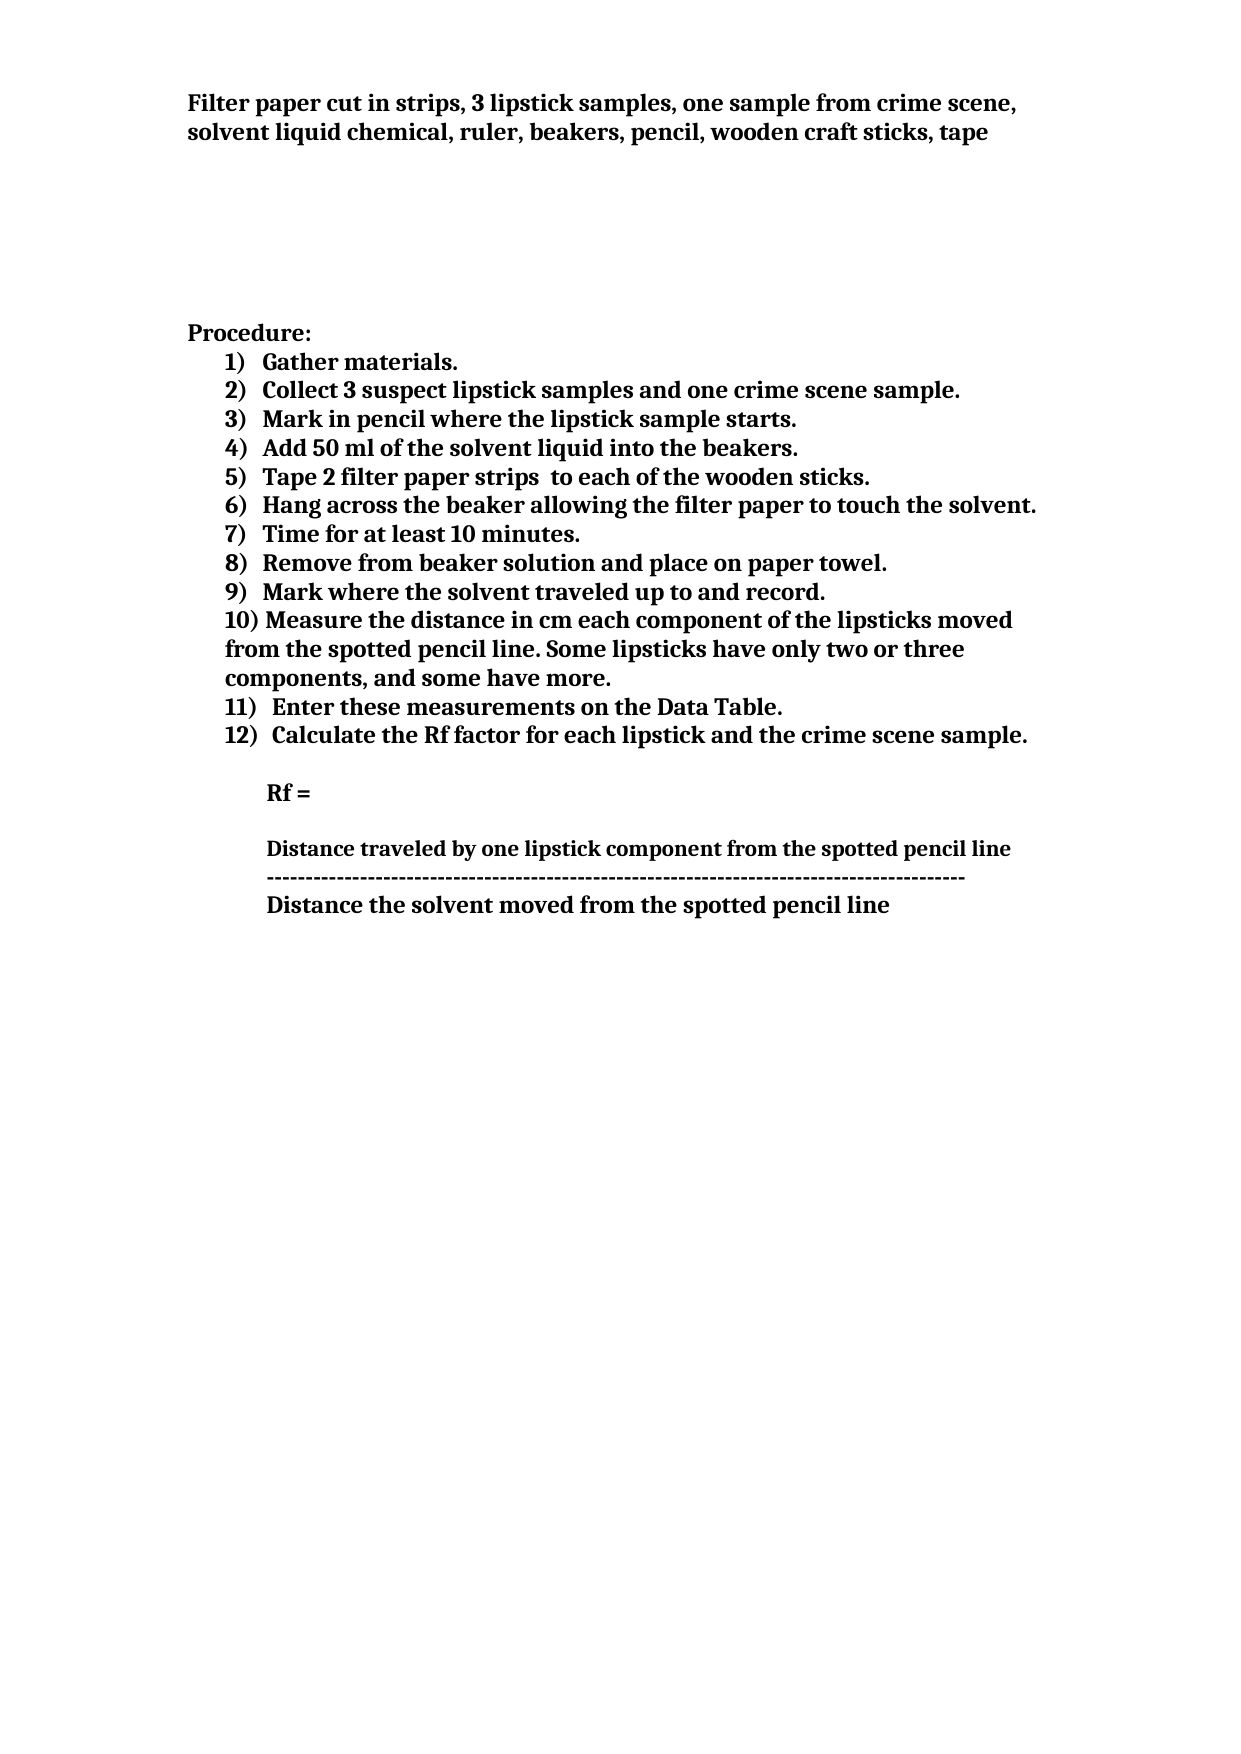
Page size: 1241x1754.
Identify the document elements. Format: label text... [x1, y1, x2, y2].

list Mark where the solvent traveled up to and record. [225, 577, 1053, 606]
list Add 50 ml of the solvent liquid into the beakers. [225, 434, 1053, 462]
list Enter these measurements on the Data Table. [225, 692, 1053, 721]
list Gather materials. [225, 347, 1053, 376]
list Rf = [266, 779, 1053, 807]
list ------------------------------------------------------------------------------------------ [266, 862, 1053, 891]
list Hang across the beaker allowing the filter paper to touch the solvent. [225, 491, 1053, 520]
list Calculate the Rf factor for each lipstick and the crime scene sample. [225, 721, 1053, 750]
list Distance the solvent moved from the spotted pencil line [266, 891, 1053, 920]
text Procedure: [187, 319, 1053, 347]
text 10) Measure the distance in cm each component of the lipsticks moved from the spotted pencil line. Some lipsticks have only two or three components, and some have more. [225, 606, 1053, 692]
list Mark in pencil where the lipstick sample starts. [225, 405, 1053, 434]
list Remove from beaker solution and place on paper towel. [225, 549, 1053, 577]
list Collect 3 suspect lipstick samples and one crime scene sample. [225, 376, 1053, 405]
list Time for at least 10 minutes. [225, 520, 1053, 549]
text Filter paper cut in strips, 3 lipstick samples, one sample from crime scene, solvent liquid chemical, ruler, beakers, pencil, wooden craft sticks, tape [187, 89, 1053, 146]
list Distance traveled by one lipstick component from the spotted pencil line [266, 836, 1053, 862]
list Tape 2 filter paper strips to each of the wooden sticks. [225, 462, 1053, 491]
